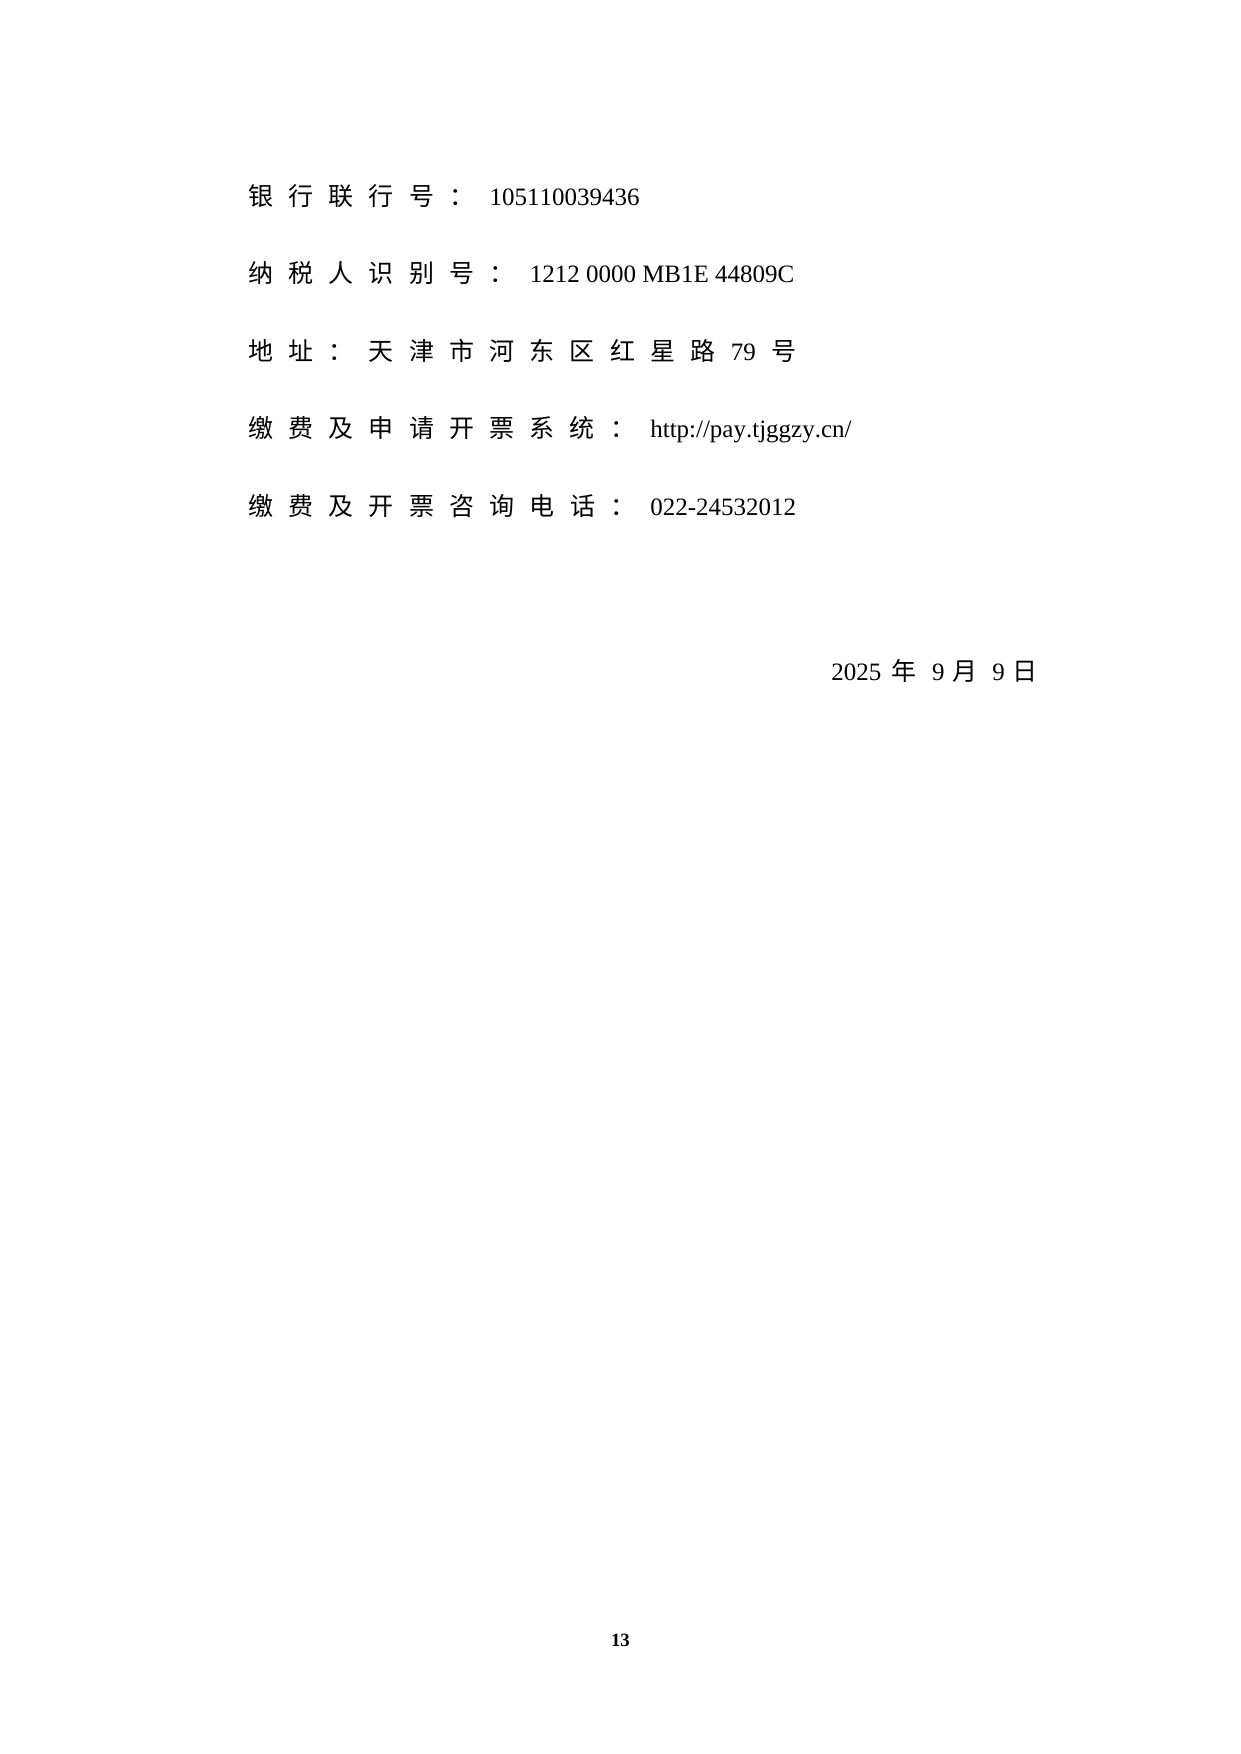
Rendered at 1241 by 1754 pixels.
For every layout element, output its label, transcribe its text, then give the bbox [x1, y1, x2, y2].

text 缴费及开票咨询电话：022-24532012 [188, 474, 1052, 534]
text 银行联行号：105110039436 [188, 164, 1052, 224]
text 地址：天津市河东区红星路79号 [188, 319, 1052, 379]
text 纳税人识别号：1212 0000 MB1E 44809C [188, 242, 1052, 301]
text 缴费及申请开票系统：http://pay.tjggzy.cn/ [188, 397, 1052, 456]
text 2025年9月9日 [188, 640, 1052, 699]
